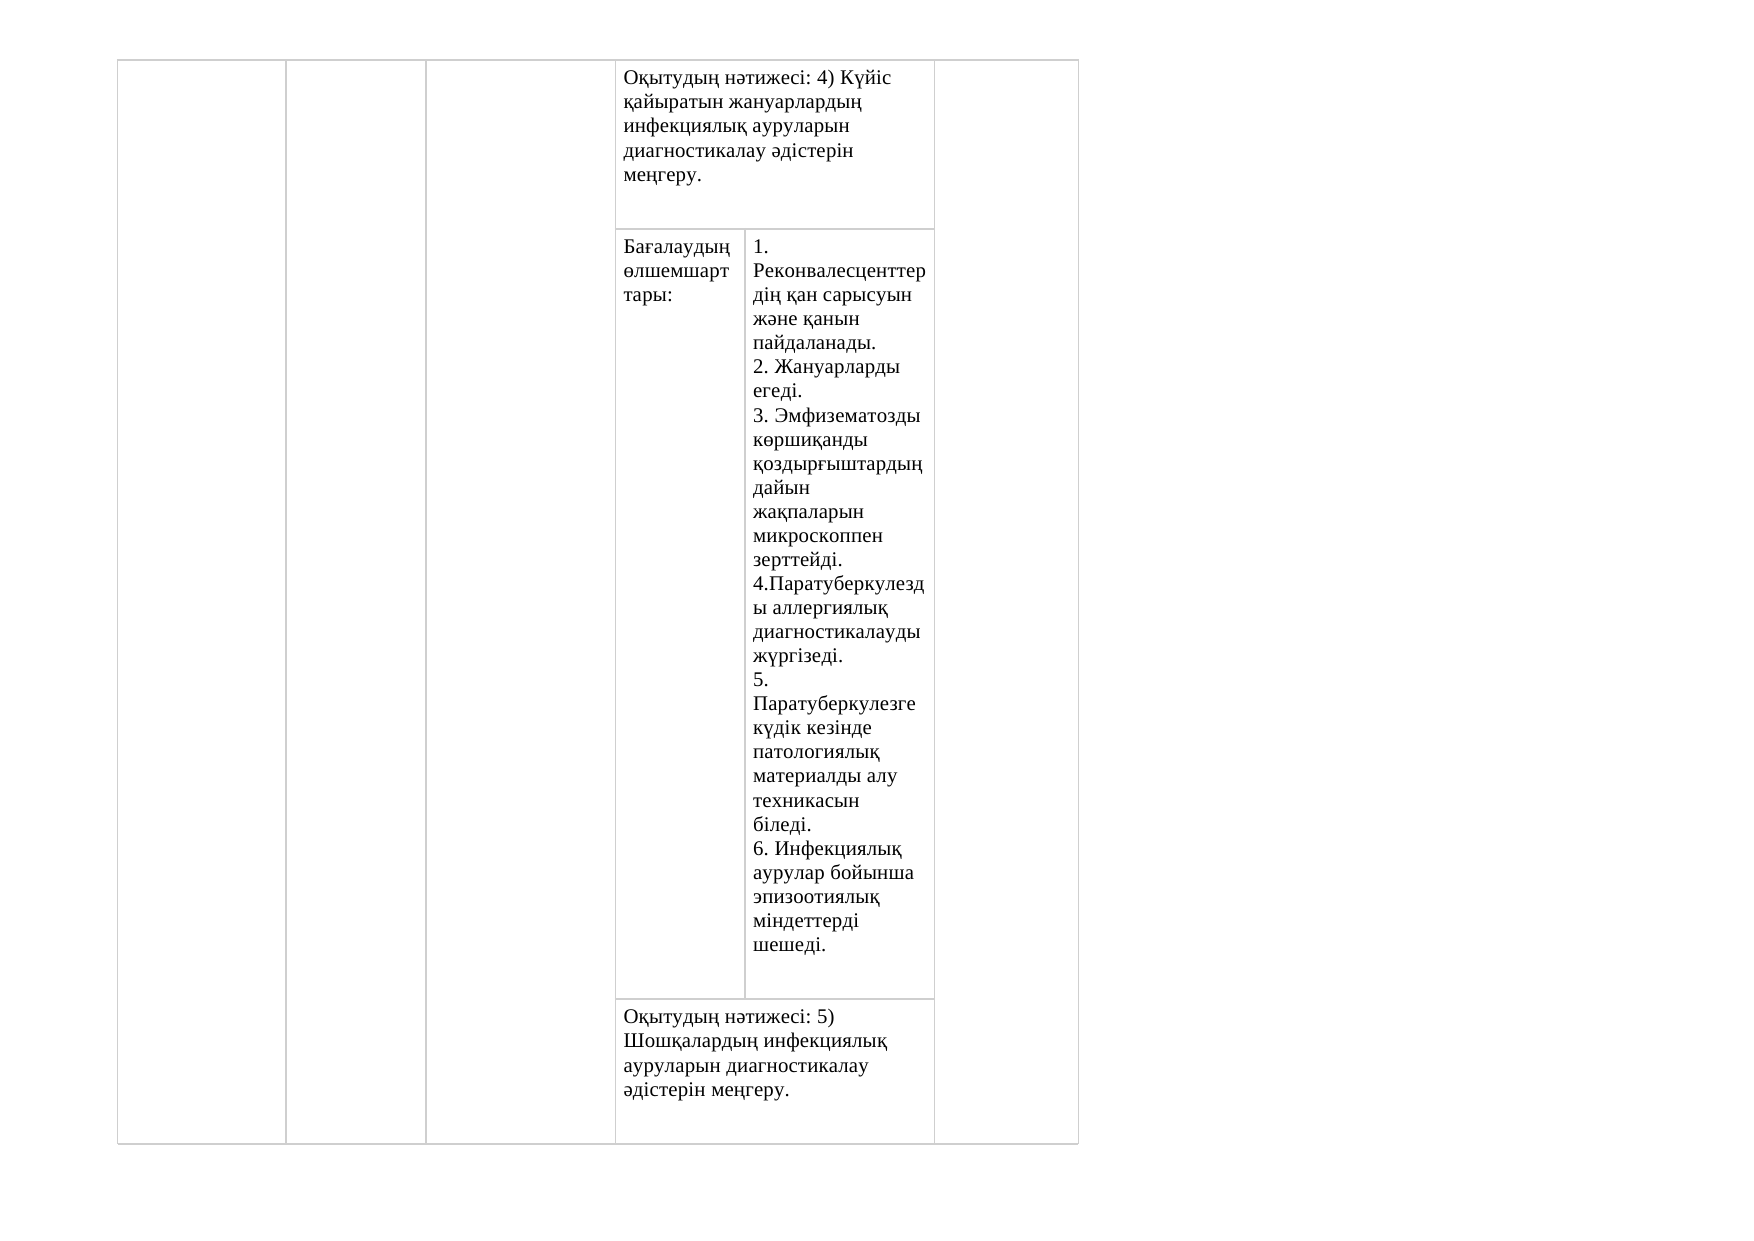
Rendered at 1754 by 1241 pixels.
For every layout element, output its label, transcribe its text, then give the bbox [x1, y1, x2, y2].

table_cell Бағалаудың өлшемшарттары: [616, 230, 744, 998]
table_cell 1. Реконвалесценттердің қан сарысуын және қанын пайдаланады. 2. Жануарларды егеді. 3. Эмфизематозды көршиқанды қоздырғыштардың дайын жақпаларын микроскоппен зерттейді. 4.Паратуберкулезды аллергиялық диагностикалауды жүргізеді. 5. Паратуберкулезге күдік кезінде патологиялық материалды алу техникасын біледі. 6. Инфекциялық аурулар бойынша эпизоотиялық міндеттерді шешеді. [746, 230, 934, 998]
table_cell Оқытудың нәтижесі: 5) Шошқалардың инфекциялық ауруларын диагностикалау әдістерін меңгеру. [616, 1000, 934, 1143]
table_cell Оқытудың нәтижесі: 4) Күйіс қайыратын жануарлардың инфекциялық ауруларын диагностикалау әдістерін меңгеру. [616, 61, 934, 228]
